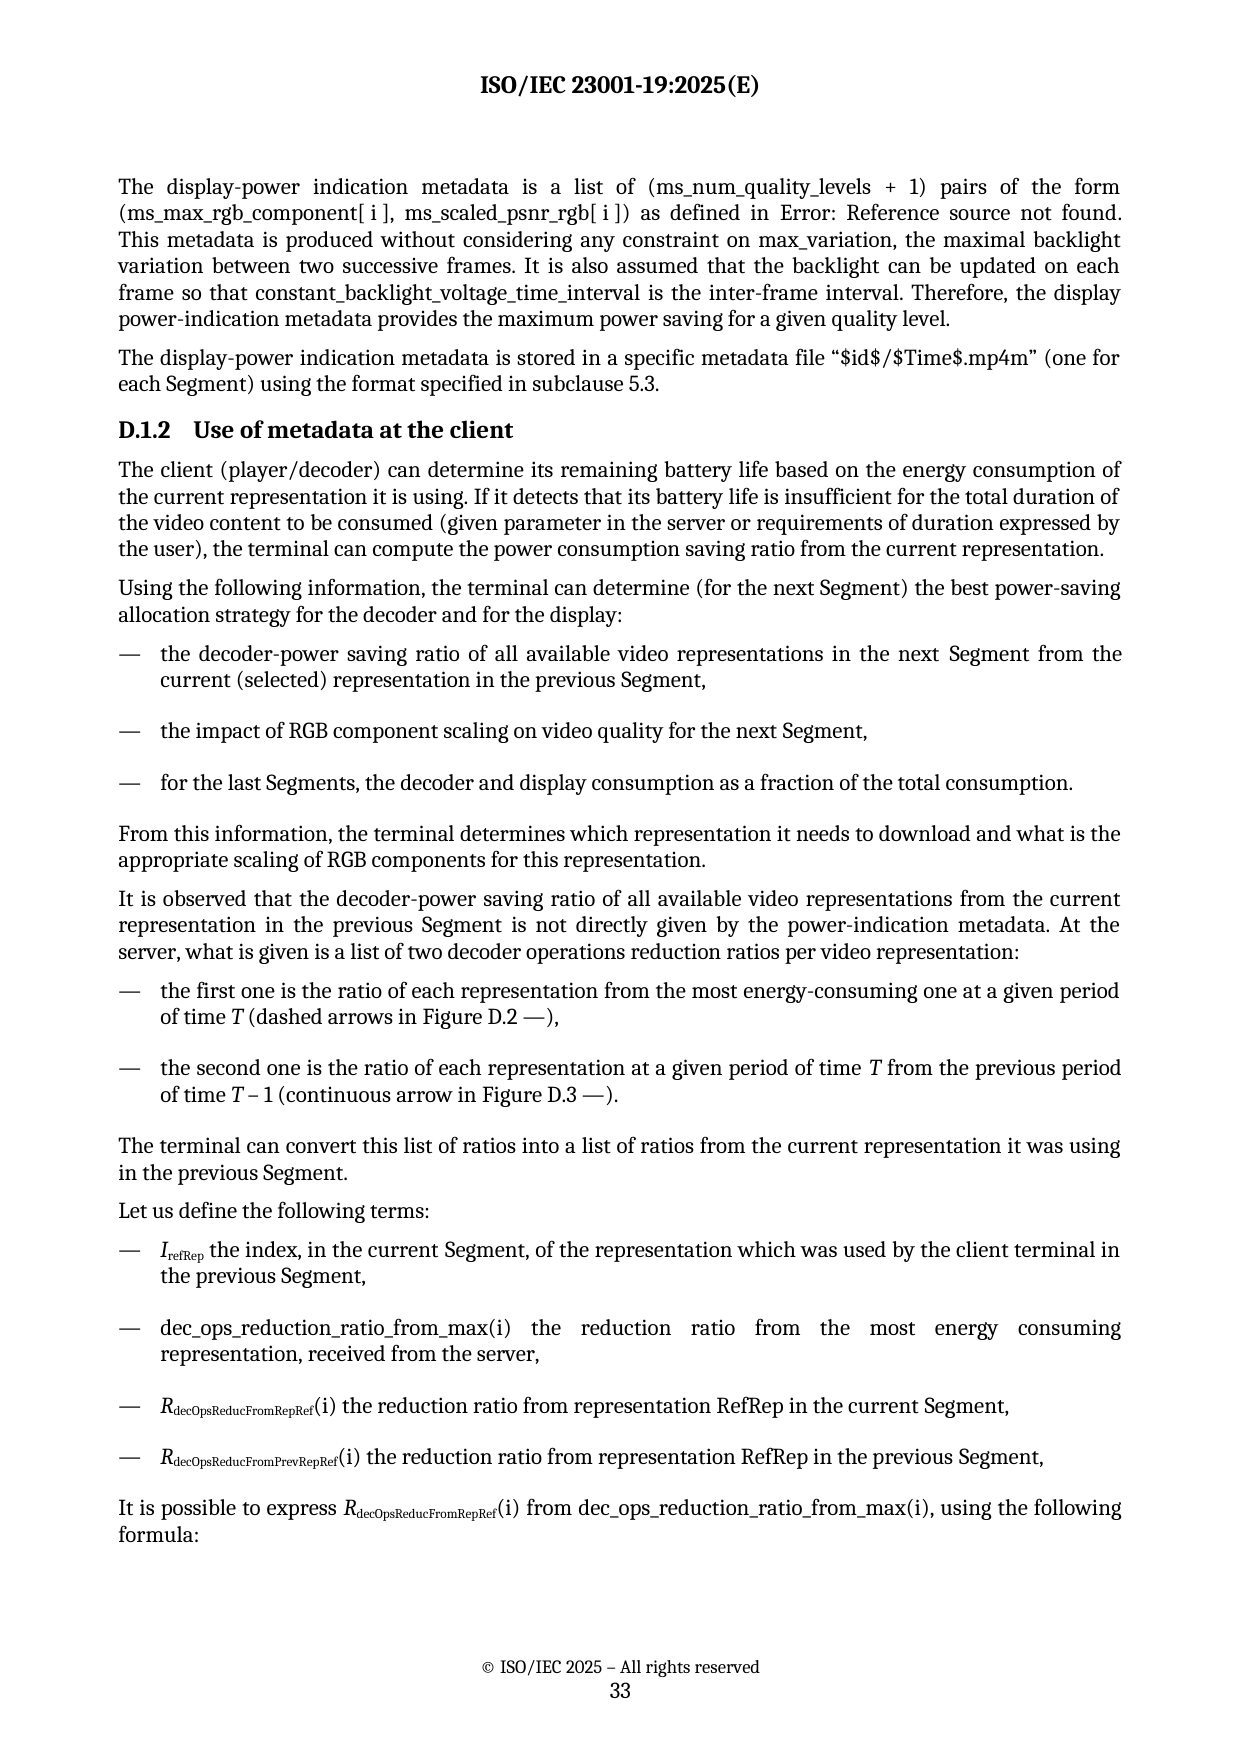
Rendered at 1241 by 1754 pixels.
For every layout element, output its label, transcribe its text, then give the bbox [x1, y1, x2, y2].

list — IrefRep the index, in the current Segment, of the representation which was used by the client terminal in the previous Segment, [118, 1237, 1122, 1290]
list — dec_ops_reduction_ratio_from_max(i) the reduction ratio from the most energy consuming representation, received from the server, [118, 1315, 1122, 1367]
list — the decoder-power saving ratio of all available video representations in the next Segment from the current (selected) representation in the previous Segment, [118, 640, 1122, 693]
list — RdecOpsReducFromPrevRepRef(i) the reduction ratio from representation RefRep in the previous Segment, [118, 1444, 1122, 1470]
text From this information, the terminal determines which representation it needs to download and what is the appropriate scaling of RGB components for this representation. [118, 821, 1122, 873]
list — the second one is the ratio of each representation at a given period of time T from the previous period of time T – 1 (continuous arrow in ‎Figure D.3). [118, 1055, 1122, 1108]
text Let us define the following terms: [118, 1198, 1122, 1224]
text Using the following information, the terminal can determine (for the next Segment) the best power-saving allocation strategy for the decoder and for the display: [118, 575, 1122, 628]
list — the impact of RGB component scaling on video quality for the next Segment, [118, 718, 1122, 744]
list — for the last Segments, the decoder and display consumption as a fraction of the total consumption. [118, 769, 1122, 796]
text The terminal can convert this list of ratios into a list of ratios from the current representation it was using in the previous Segment. [118, 1133, 1122, 1186]
text The client (player/decoder) can determine its remaining battery life based on the energy consumption of the current representation it is using. If it detects that its battery life is insufficient for the total duration of the video content to be consumed (given parameter in the server or requirements of duration expressed by the user), the terminal can compute the power consumption saving ratio from the current representation. [118, 457, 1122, 563]
list — RdecOpsReducFromRepRef(i) the reduction ratio from representation RefRep in the current Segment, [118, 1392, 1122, 1419]
text It is possible to express RdecOpsReducFromRepRef(i) from dec_ops_reduction_ratio_from_max(i), using the following formula: [118, 1495, 1122, 1548]
list — the first one is the ratio of each representation from the most energy-consuming one at a given period of time T (dashed arrows in ‎Figure D.2), [118, 977, 1122, 1030]
text It is observed that the decoder-power saving ratio of all available video representations from the current representation in the previous Segment is not directly given by the power-indication metadata. At the server, what is given is a list of two decoder operations reduction ratios per video representation: [118, 886, 1122, 965]
text The display-power indication metadata is stored in a specific metadata file “$id$/$Time$.mp4m” (one for each Segment) using the format specified in subclause 5.3. [118, 344, 1122, 397]
text Use of metadata at the client [118, 416, 1122, 445]
